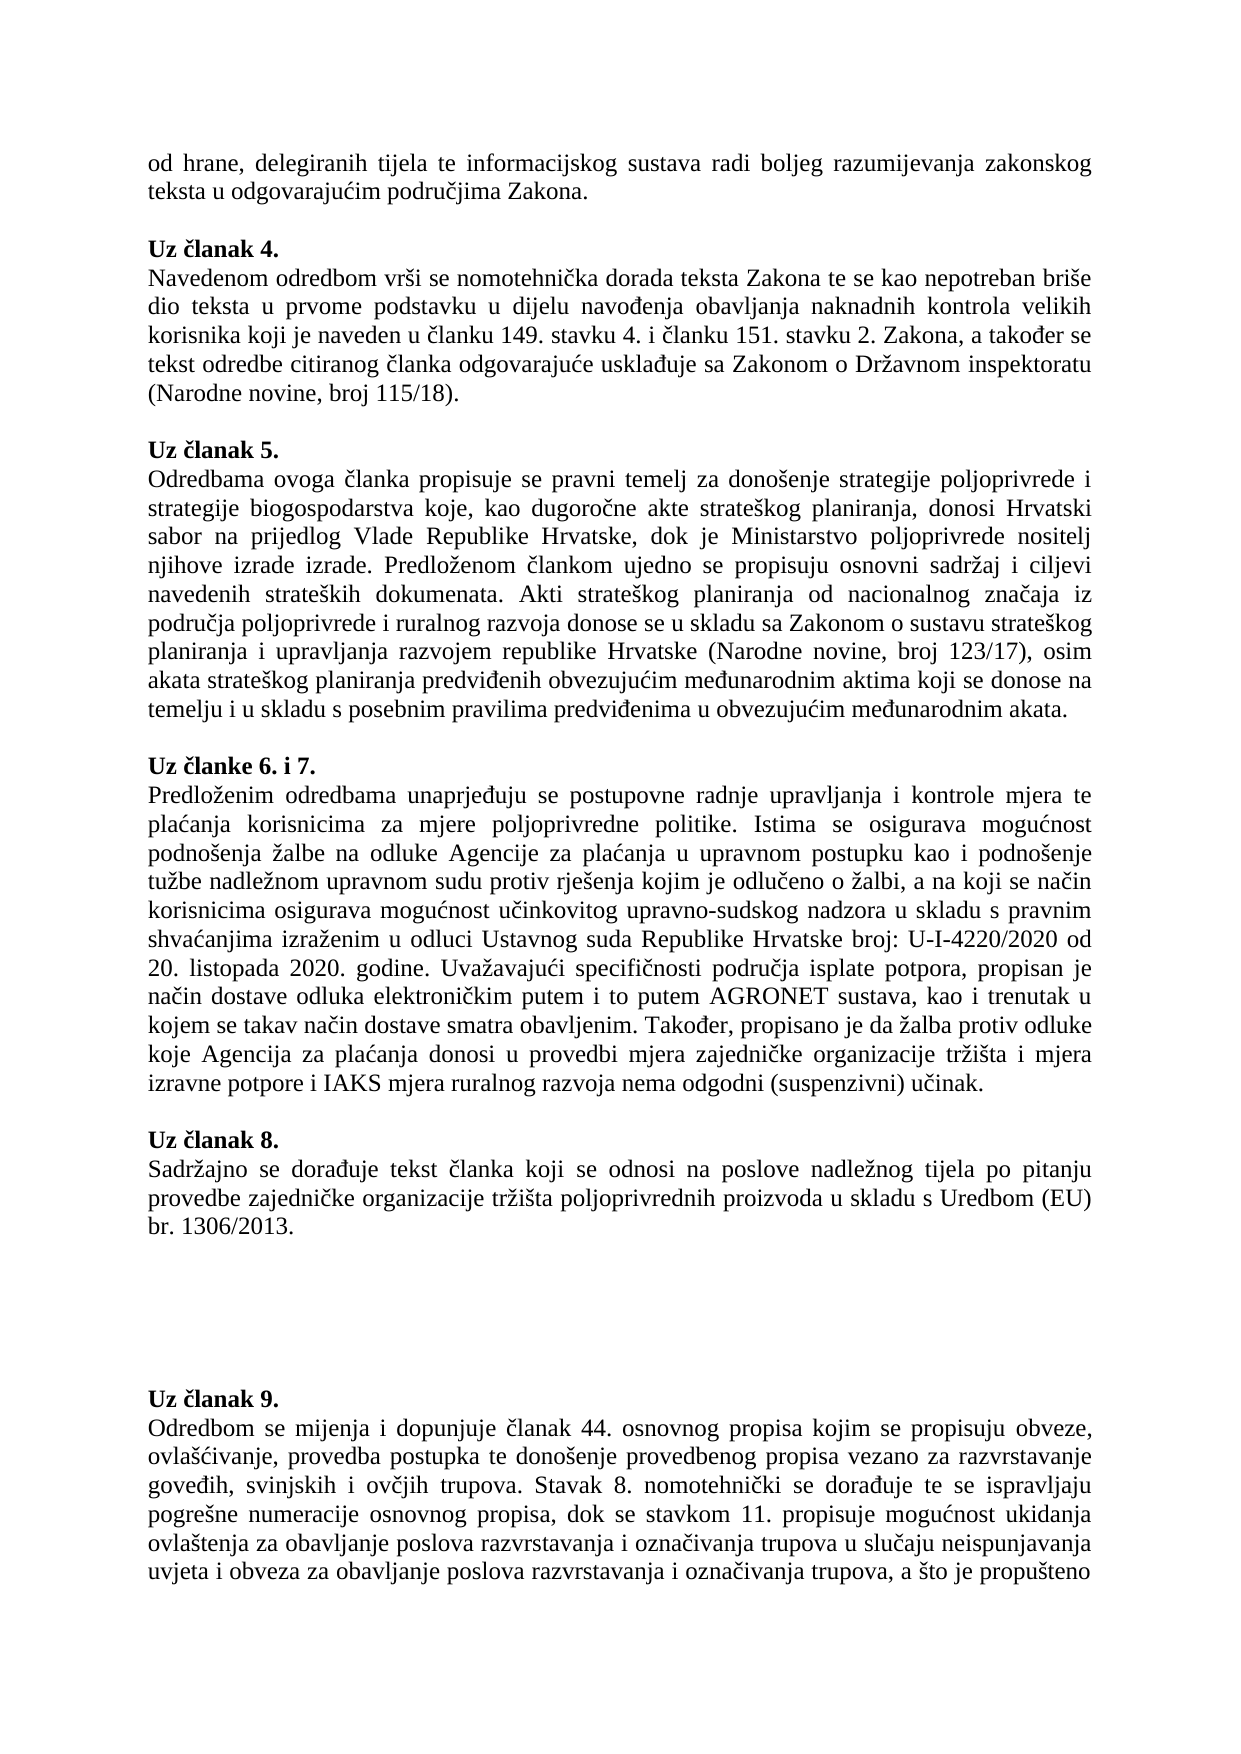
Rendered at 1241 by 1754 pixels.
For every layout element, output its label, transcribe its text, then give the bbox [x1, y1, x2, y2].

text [148, 148, 1093, 205]
subtitle Uz članak 4. [148, 234, 1093, 263]
subtitle Uz članak 5. [148, 435, 1093, 464]
text Uz članke 6. i 7. [148, 751, 1093, 780]
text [148, 1413, 1093, 1585]
text Sadržajno se dorađuje tekst članka koji se odnosi na poslove nadležnog tijela po pitanju provedbe zajedničke organizacije tržišta poljoprivrednih proizvoda u skladu s Uredbom (EU) br. 1306/2013. [148, 1154, 1093, 1240]
subtitle Uz članak 9. [148, 1384, 1093, 1413]
text Predloženim odredbama unaprjeđuju se postupovne radnje upravljanja i kontrole mjera te plaćanja korisnicima za mjere poljoprivredne politike. Istima se osigurava mogućnost podnošenja žalbe na odluke Agencije za plaćanja u upravnom postupku kao i podnošenje tužbe nadležnom upravnom sudu protiv rješenja kojim je odlučeno o žalbi, a na koji se način korisnicima osigurava mogućnost učinkovitog upravno-sudskog nadzora u skladu s pravnim shvaćanjima izraženim u odluci Ustavnog suda Republike Hrvatske broj: U-I-4220/2020 od 20. listopada 2020. godine. Uvažavajući specifičnosti područja isplate potpora, propisan je način dostave odluka elektroničkim putem i to putem AGRONET sustava, kao i trenutak u kojem se takav način dostave smatra obavljenim. Također, propisano je da žalba protiv odluke koje Agencija za plaćanja donosi u provedbi mjera zajedničke organizacije tržišta i mjera izravne potpore i IAKS mjera ruralnog razvoja nema odgodni (suspenzivni) učinak. [148, 780, 1093, 1096]
text Navedenom odredbom vrši se nomotehnička dorada teksta Zakona te se kao nepotreban briše dio teksta u prvome podstavku u dijelu navođenja obavljanja naknadnih kontrola velikih korisnika koji je naveden u članku 149. stavku 4. i članku 151. stavku 2. Zakona, a također se tekst odredbe citiranog članka odgovarajuće usklađuje sa Zakonom o Državnom inspektoratu (Narodne novine, broj 115/18). [148, 263, 1093, 406]
text Odredbama ovoga članka propisuje se pravni temelj za donošenje strategije poljoprivrede i strategije biogospodarstva koje, kao dugoročne akte strateškog planiranja, donosi Hrvatski sabor na prijedlog Vlade Republike Hrvatske, dok je Ministarstvo poljoprivrede nositelj njihove izrade izrade. Predloženom člankom ujedno se propisuju osnovni sadržaj i ciljevi navedenih strateških dokumenata. Akti strateškog planiranja od nacionalnog značaja iz područja poljoprivrede i ruralnog razvoja donose se u skladu sa Zakonom o sustavu strateškog planiranja i upravljanja razvojem republike Hrvatske (Narodne novine, broj 123/17), osim akata strateškog planiranja predviđenih obvezujućim međunarodnim aktima koji se donose na temelju i u skladu s posebnim pravilima predviđenima u obvezujućim međunarodnim akata. [148, 464, 1093, 723]
subtitle Uz članak 8. [148, 1125, 1093, 1154]
